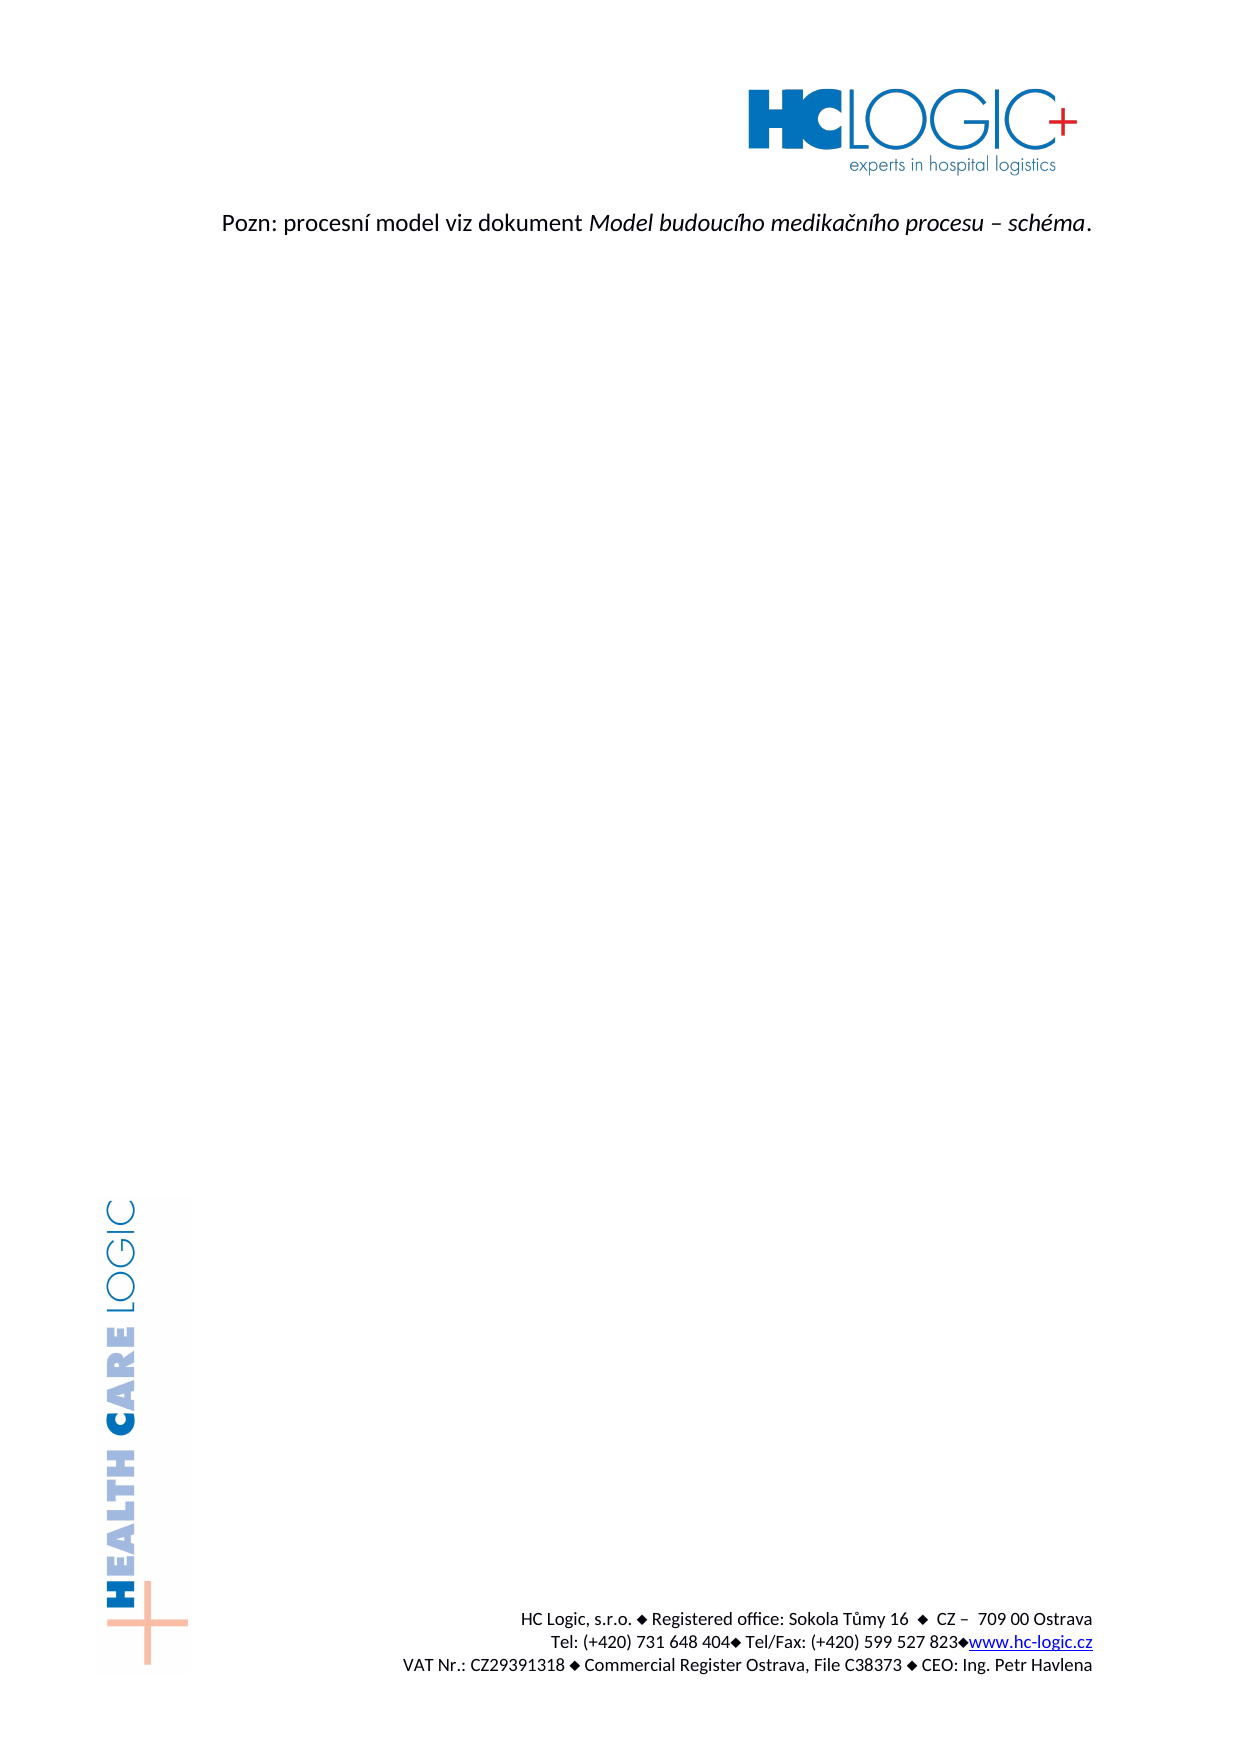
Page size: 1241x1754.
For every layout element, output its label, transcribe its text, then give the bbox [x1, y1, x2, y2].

text Pozn: procesní model viz dokument Model budoucího medikačního procesu – schéma. [222, 207, 1092, 237]
picture [96, 1196, 192, 1675]
picture [717, 74, 1093, 187]
